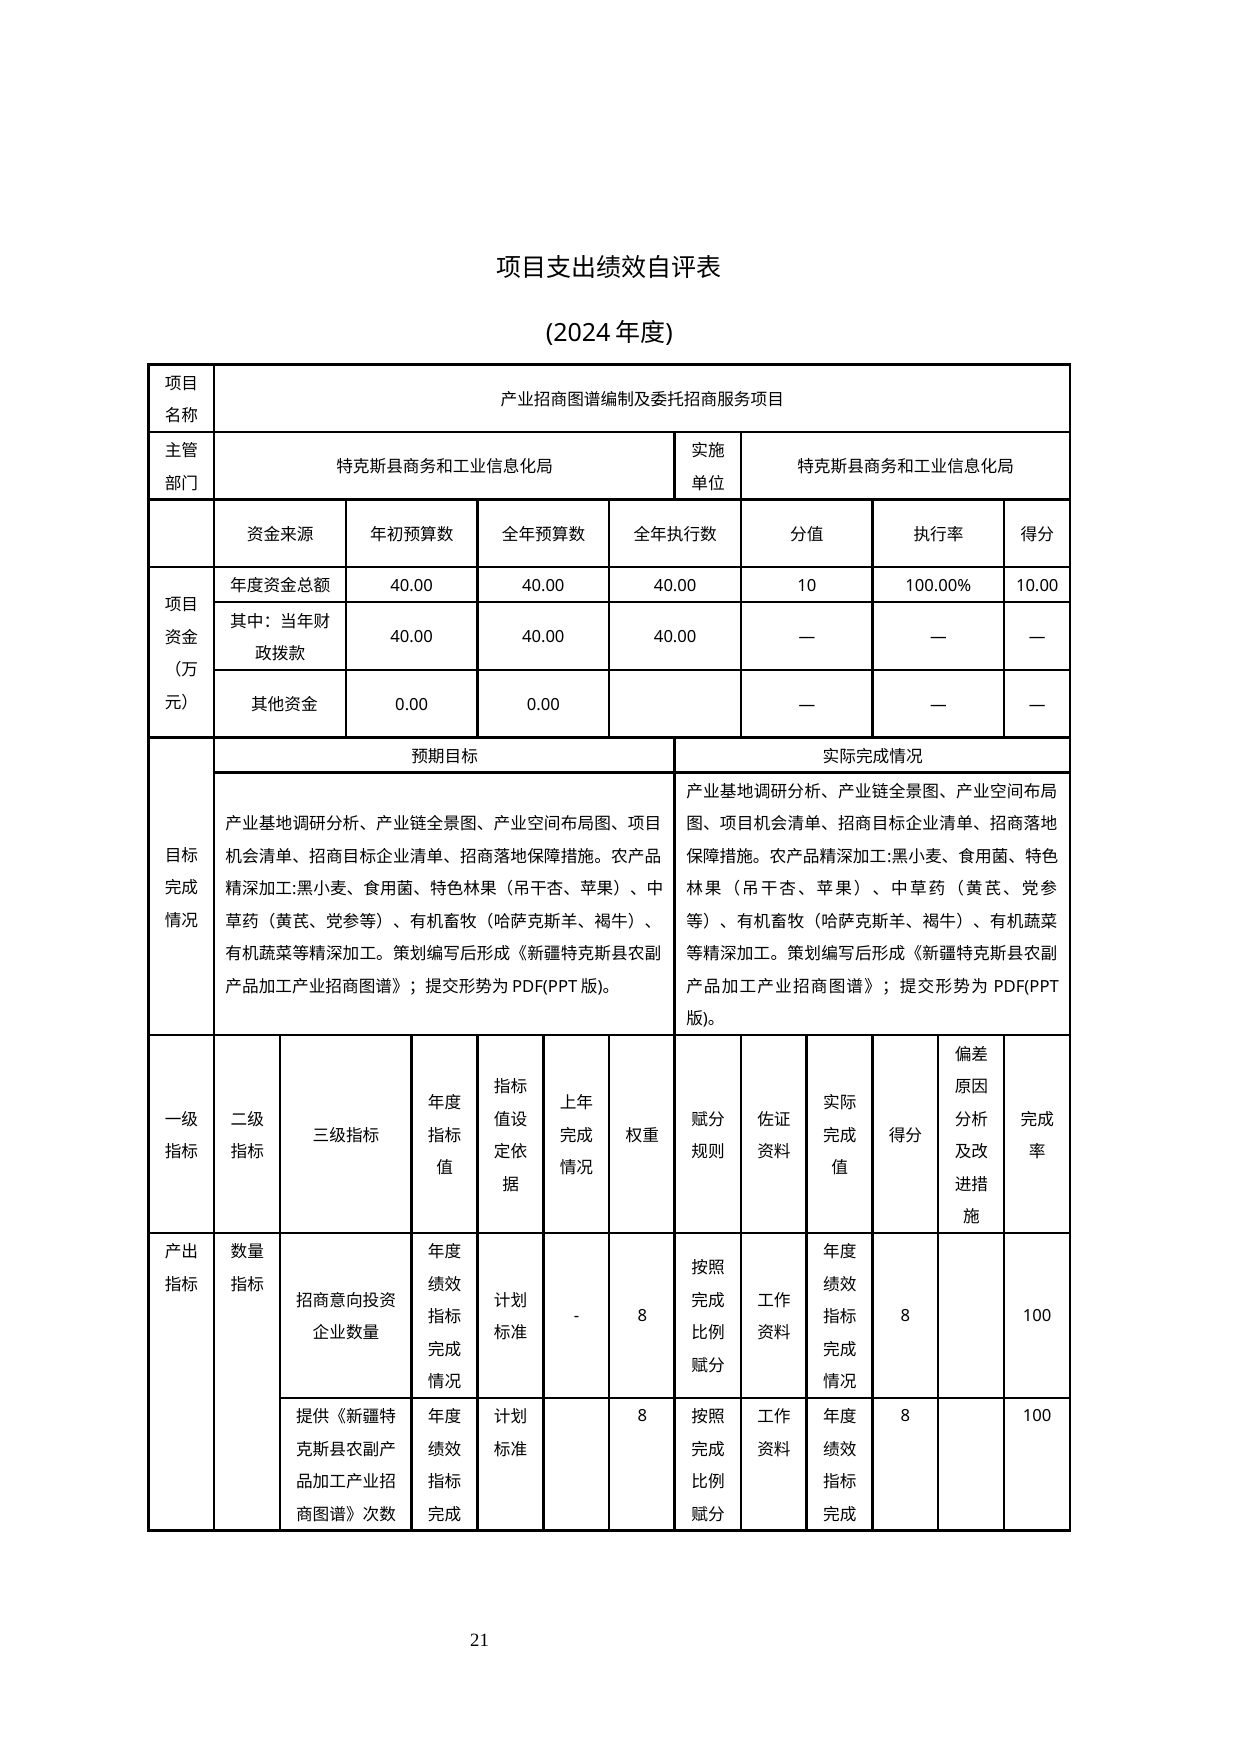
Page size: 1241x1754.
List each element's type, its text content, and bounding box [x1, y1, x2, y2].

table_cell 指标值设定依据 [479, 1036, 542, 1231]
table_cell 10 [742, 568, 871, 601]
table_cell 三级指标 [281, 1036, 410, 1231]
table_cell 招商意向投资企业数量 [281, 1234, 410, 1396]
table_cell 得分 [1005, 501, 1069, 566]
table_cell 产业基地调研分析、产业链全景图、产业空间布局图、项目机会清单、招商目标企业清单、招商落地保障措施。农产品精深加工:黑小麦、食用菌、特色林果（吊干杏、苹果）、中草药（黄芪、党参等）、有机畜牧（哈萨克斯羊、褐牛）、有机蔬菜等精深加工。策划编写后形成《新疆特克斯县农副产品加工产业招商图谱》；提交形势为PDF(PPT版)。 [215, 774, 673, 1034]
table_cell 主管部门 [150, 433, 213, 498]
table_cell 年度绩效指标完成情况 [808, 1399, 871, 1529]
table_cell 目标完成情况 [150, 739, 213, 1034]
table_cell 产业基地调研分析、产业链全景图、产业空间布局图、项目机会清单、招商目标企业清单、招商落地保障措施。农产品精深加工:黑小麦、食用菌、特色林果（吊干杏、苹果）、中草药（黄芪、党参等）、有机畜牧（哈萨克斯羊、褐牛）、有机蔬菜等精深加工。策划编写后形成《新疆特克斯县农副产品加工产业招商图谱》；提交形势为PDF(PPT版)。 [676, 774, 1069, 1034]
table_cell — [742, 603, 871, 668]
table_cell 40.00 [347, 568, 476, 601]
table_cell 特克斯县商务和工业信息化局 [215, 433, 673, 498]
table_cell 二级指标 [215, 1036, 279, 1231]
table_cell 佐证资料 [742, 1036, 805, 1231]
table_cell — [1005, 603, 1069, 668]
table_cell (2024年度) [148, 298, 1070, 363]
table_cell 工作资料 [742, 1234, 805, 1396]
table_cell 完成率 [1005, 1036, 1069, 1231]
table_cell 100 [1005, 1399, 1069, 1529]
table_cell 实施单位 [676, 433, 740, 498]
table_cell 得分 [874, 1036, 937, 1231]
table_cell [545, 1399, 608, 1529]
table_cell 实际完成情况 [676, 739, 1069, 771]
table_cell [610, 671, 740, 736]
table_cell 按照完成比例赋分 [676, 1234, 740, 1396]
table_cell 年度绩效指标完成情况 [808, 1234, 871, 1396]
table_cell 全年预算数 [479, 501, 608, 566]
table_cell 40.00 [479, 568, 608, 601]
table_cell 全年执行数 [610, 501, 740, 566]
table_cell [939, 1399, 1003, 1529]
table_cell 40.00 [347, 603, 476, 668]
table_cell 执行率 [874, 501, 1003, 566]
table_cell 年度指标值 [413, 1036, 476, 1231]
table_cell 计划标准 [479, 1399, 542, 1529]
table_cell 计划标准 [479, 1234, 542, 1396]
table_cell — [1005, 671, 1069, 736]
table_cell 100.00% [874, 568, 1003, 601]
table_cell 8 [874, 1399, 937, 1529]
table_cell 项目名称 [150, 366, 213, 431]
table_cell 40.00 [610, 603, 740, 668]
table_cell 偏差原因分析及改进措施 [939, 1036, 1003, 1231]
table_cell 年初预算数 [347, 501, 476, 566]
table_cell 年度资金总额 [215, 568, 345, 601]
table_cell 一级指标 [150, 1036, 213, 1231]
table_cell 资金来源 [215, 501, 345, 566]
table_cell 年度绩效指标完成情况 [413, 1234, 476, 1396]
table_cell — [874, 603, 1003, 668]
table_cell 工作资料 [742, 1399, 805, 1529]
table_cell 项目资金 （万元） [150, 568, 213, 736]
table_cell 0.00 [479, 671, 608, 736]
table_cell 产业招商图谱编制及委托招商服务项目 [215, 366, 1069, 431]
table_cell 实际完成值 [808, 1036, 871, 1231]
table_cell 特克斯县商务和工业信息化局 [742, 433, 1069, 498]
table_cell 年度绩效指标完成情况 [413, 1399, 476, 1529]
table_cell 上年完成情况 [545, 1036, 608, 1231]
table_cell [281, 1399, 410, 1529]
table_cell 其中：当年财政拨款 [215, 603, 345, 668]
table_cell 数量指标 [215, 1234, 279, 1529]
table_cell 权重 [610, 1036, 673, 1231]
table_cell 其他资金 [215, 671, 345, 736]
table_cell [939, 1234, 1003, 1396]
table_cell 100 [1005, 1234, 1069, 1396]
table_cell — [742, 671, 871, 736]
table_cell 分值 [742, 501, 871, 566]
table_cell 产出指标 [150, 1234, 213, 1529]
table_cell 8 [610, 1234, 673, 1396]
table_cell [150, 501, 213, 566]
table_cell 预期目标 [215, 739, 673, 771]
table_cell 按照完成比例赋分 [676, 1399, 740, 1529]
table_cell 40.00 [479, 603, 608, 668]
table_cell - [545, 1234, 608, 1396]
table_cell 0.00 [347, 671, 476, 736]
table_cell 8 [874, 1234, 937, 1396]
table_cell 40.00 [610, 568, 740, 601]
table_cell 赋分规则 [676, 1036, 740, 1231]
table_cell — [874, 671, 1003, 736]
table_header 项目支出绩效自评表 [148, 233, 1070, 298]
table_cell 10.00 [1005, 568, 1069, 601]
table_cell 8 [610, 1399, 673, 1529]
